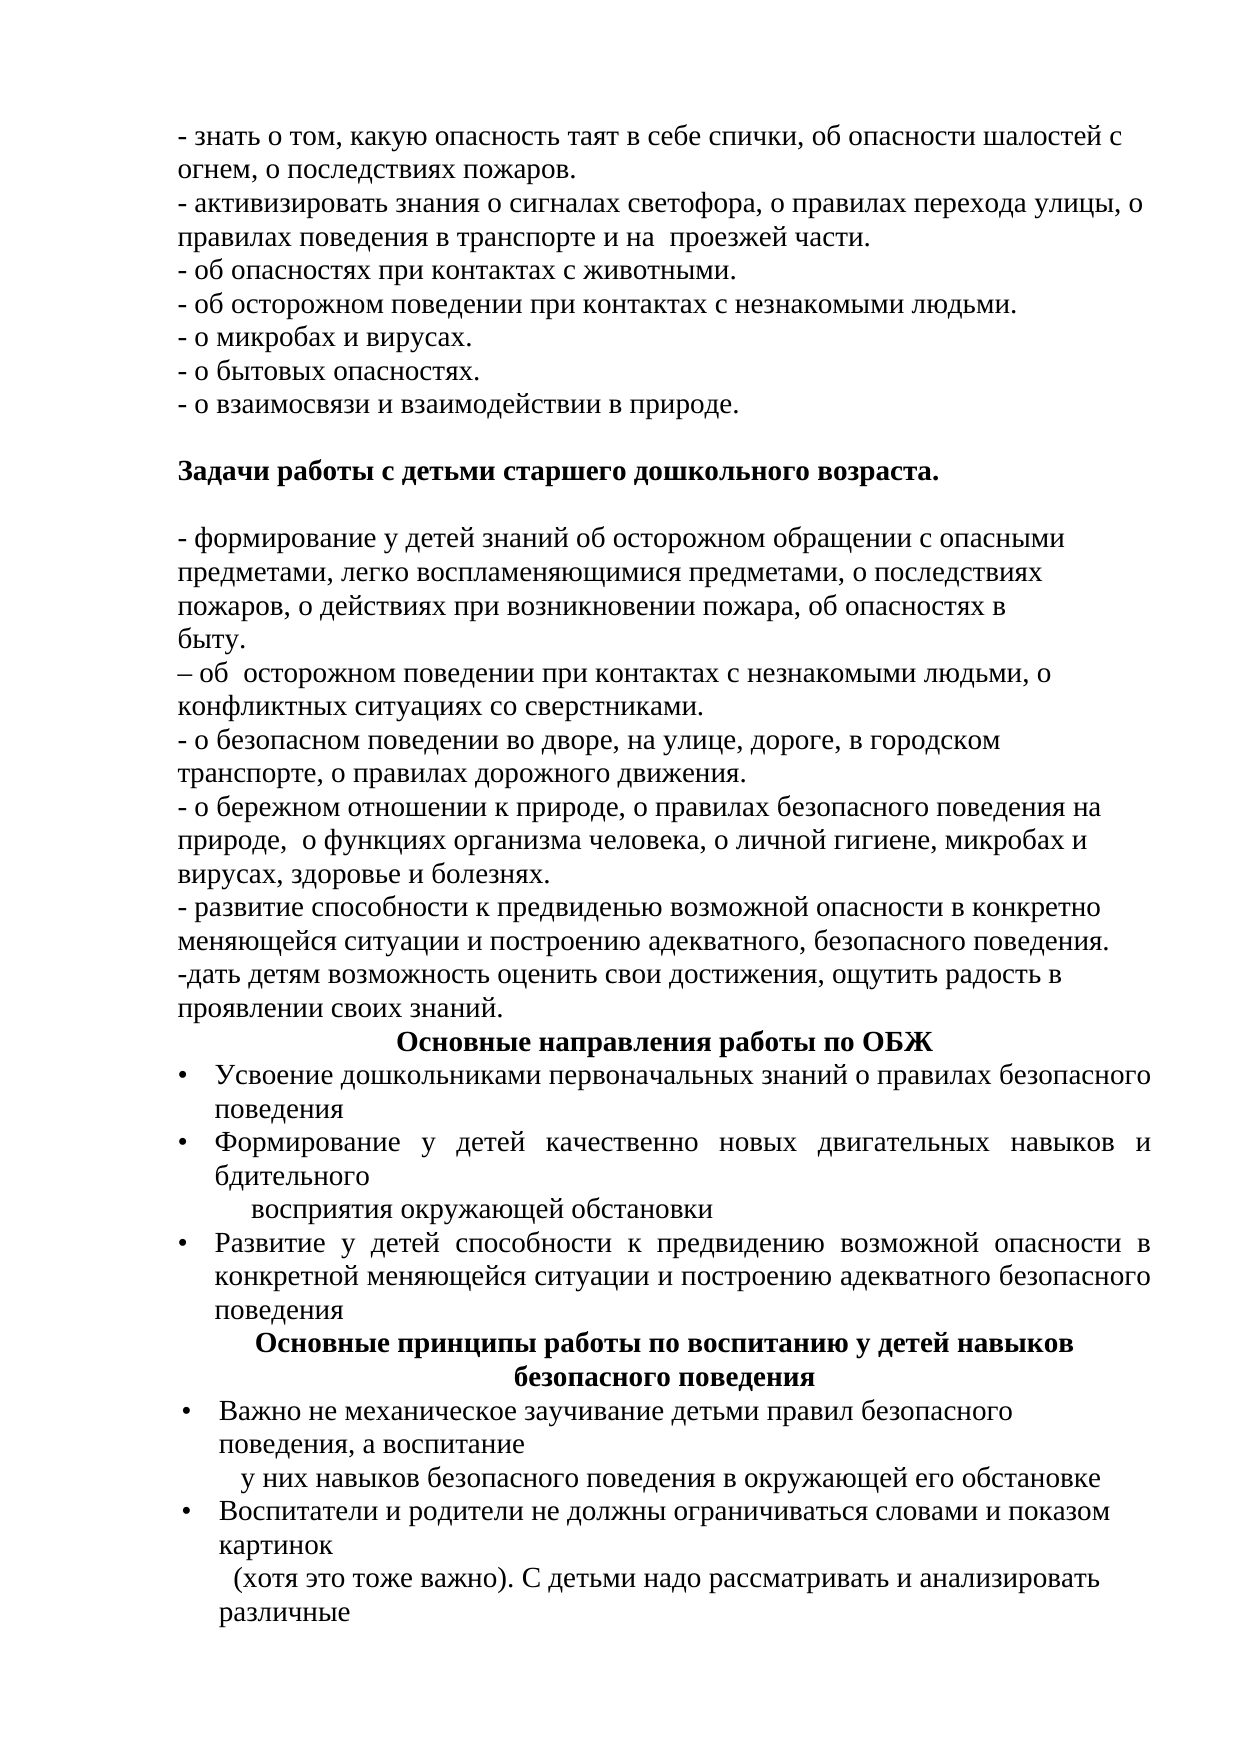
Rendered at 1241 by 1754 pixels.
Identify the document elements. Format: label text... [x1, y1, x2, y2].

text Основные принципы работы по воспитанию у детей навыков безопасного поведения [177, 1326, 1152, 1393]
text - об опасностях при контактах с животными. [177, 252, 1152, 286]
text - о безопасном поведении во дворе, на улице, дороге, в городском транспорте, о правилах дорожного движения. [177, 722, 1152, 789]
text - о бережном отношении к природе, о правилах безопасного поведения на природе, о функциях организма человека, о личной гигиене, микробах и вирусах, здоровье и болезнях. [177, 789, 1152, 889]
list Усвоение дошкольниками первоначальных знаний о правилах безопасного поведения [177, 1057, 1152, 1124]
text - активизировать знания о сигналах светофора, о правилах перехода улицы, о правилах поведения в транспорте и на проезжей части. [177, 185, 1152, 252]
text Задачи работы с детьми старшего дошкольного возраста. [177, 453, 1152, 487]
text - о микробах и вирусах. [177, 319, 1152, 353]
text -дать детям возможность оценить свои достижения, ощутить радость в проявлении своих знаний. [177, 957, 1152, 1024]
text - о взаимосвязи и взаимодействии в природе. [177, 386, 1152, 420]
text - развитие способности к предвиденью возможной опасности в конкретно меняющейся ситуации и построению адекватного, безопасного поведения. [177, 889, 1152, 957]
text - знать о том, какую опасность таят в себе спички, об опасности шалостей с огнем, о последствиях пожаров. [177, 118, 1152, 185]
list Развитие у детей способности к предвидению возможной опасности в конкретной меняющейся ситуации и построению адекватного безопасного поведения [177, 1225, 1152, 1326]
text - формирование у детей знаний об осторожном обращении с опасными предметами, легко воспламеняющимися предметами, о последствиях пожаров, о действиях при возникновении пожара, об опасностях в быту. – об осторожном поведении при контактах с незнакомыми людьми, о конфликтных ситуациях со сверстниками. [177, 521, 1152, 722]
list Важно не механическое заучивание детьми правил безопасного поведения, а воспитание у них навыков безопасного поведения в окружающей его обстановке [181, 1393, 1152, 1493]
text Основные направления работы по ОБЖ [177, 1024, 1152, 1057]
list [181, 1493, 1152, 1627]
text - об осторожном поведении при контактах с незнакомыми людьми. [177, 286, 1152, 319]
list Формирование у детей качественно новых двигательных навыков и бдительного восприятия окружающей обстановки [177, 1124, 1152, 1225]
text - о бытовых опасностях. [177, 353, 1152, 386]
